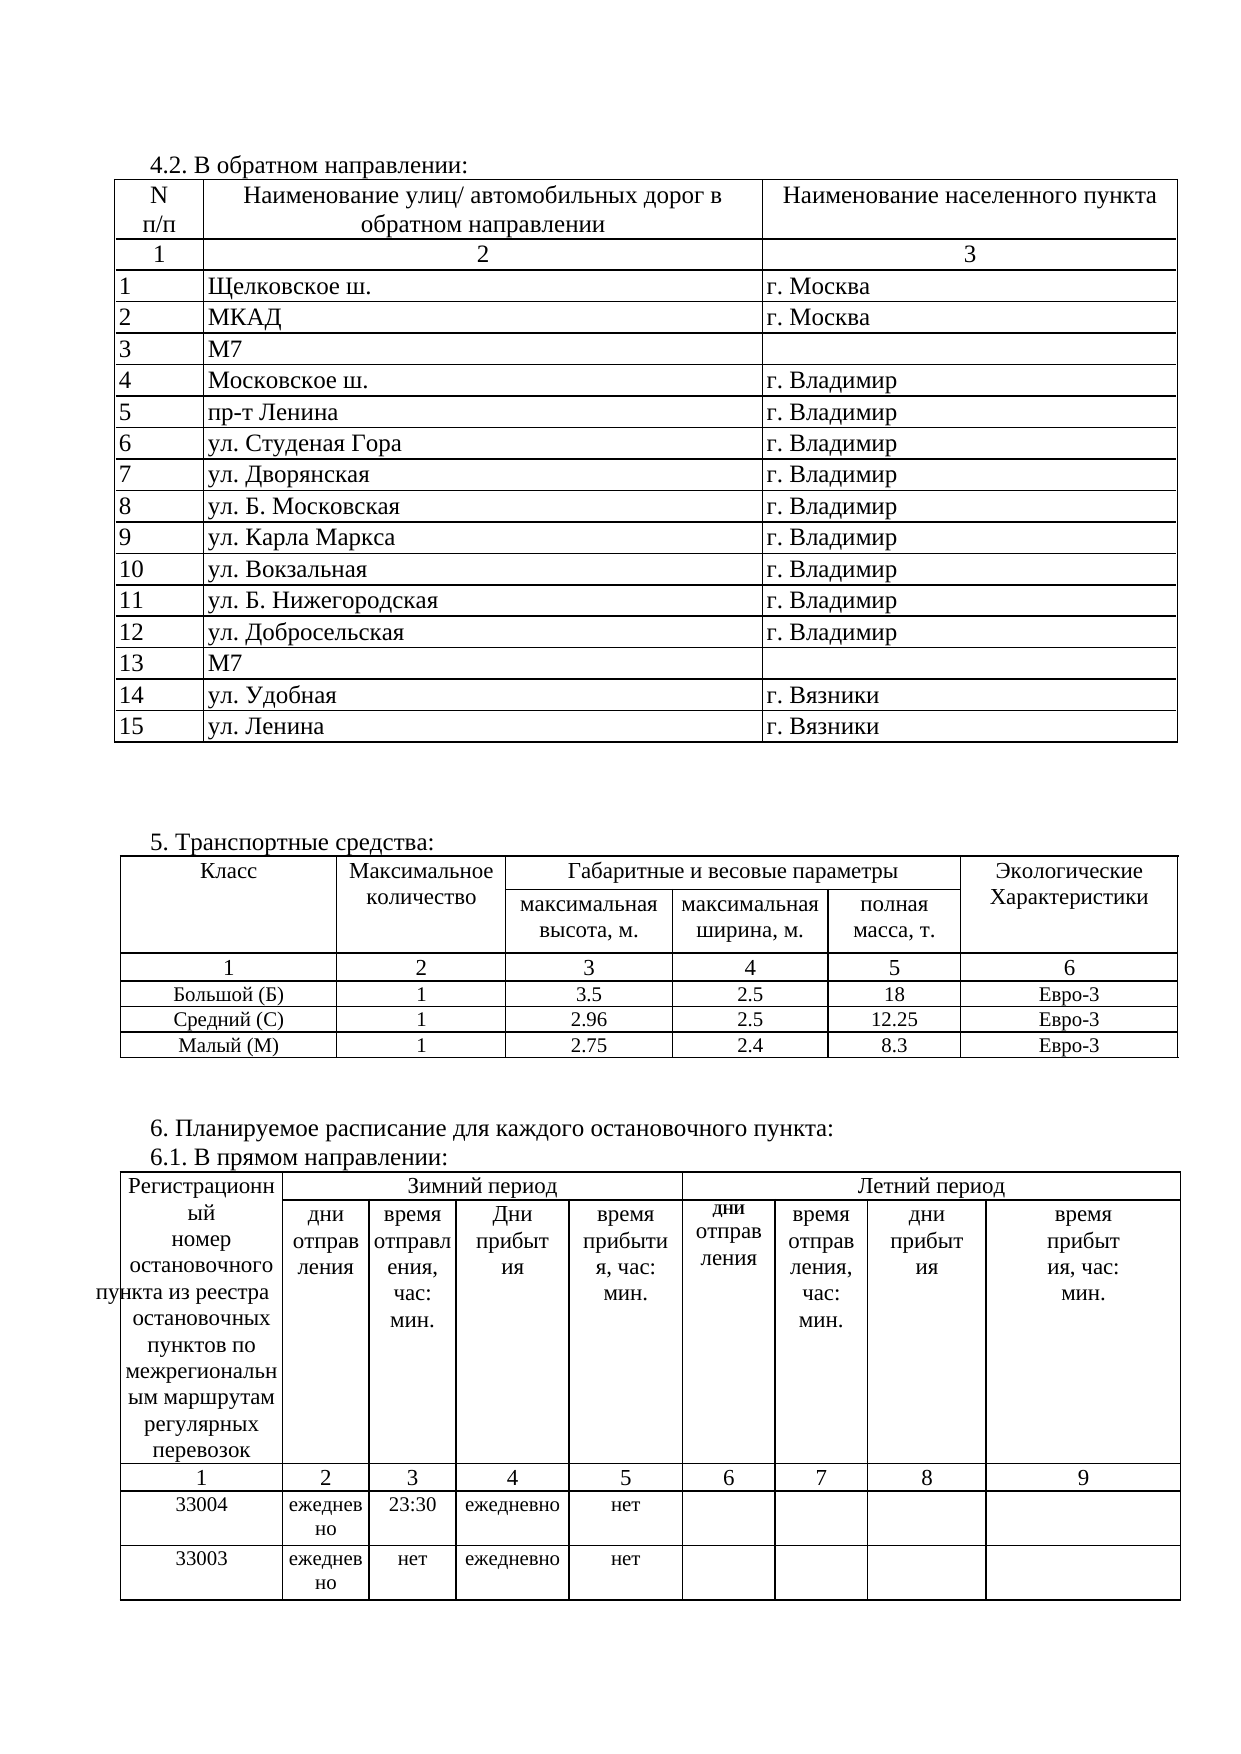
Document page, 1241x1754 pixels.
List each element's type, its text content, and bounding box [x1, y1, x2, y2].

table_cell 8.3 [829, 1033, 960, 1057]
table_header Класс [121, 857, 336, 952]
table_cell ежедневно [457, 1492, 568, 1545]
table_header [121, 1173, 282, 1462]
table_cell 3 [763, 238, 1177, 269]
table_cell 4 [673, 954, 827, 980]
table_cell Малый (М) [121, 1033, 336, 1057]
table_cell нет [370, 1546, 455, 1599]
table_cell 3 [370, 1464, 455, 1490]
table_cell Щелковское ш. [204, 271, 762, 301]
table_cell ул. Б. Московская [204, 491, 762, 521]
table_cell 7 [115, 459, 203, 489]
table_cell ежедневно [283, 1492, 368, 1545]
table_cell 1 [121, 954, 336, 980]
table_cell г. Вязники [763, 678, 1177, 710]
table_cell [776, 1546, 867, 1599]
table_header N п/п [115, 180, 203, 238]
table_cell [683, 1546, 774, 1599]
table_cell 4 [115, 365, 203, 395]
table_cell 15 [115, 711, 203, 741]
table_cell 12 [115, 616, 203, 647]
text 6.1. В прямом направлении: [150, 1142, 1090, 1171]
table_cell 9 [987, 1464, 1180, 1490]
table_cell г. Владимир [763, 458, 1177, 489]
table_cell нет [570, 1492, 682, 1545]
table_cell М7 [204, 334, 762, 364]
table_cell ул. Студеная Гора [204, 428, 762, 458]
table_cell Евро-3 [961, 1007, 1177, 1031]
table_cell 33004 [121, 1492, 282, 1545]
table_cell 4 [457, 1464, 568, 1490]
table_cell максимальная ширина, м. [673, 890, 827, 952]
text 5. Транспортные средства: [150, 827, 1090, 855]
table_cell ежедневно [457, 1546, 568, 1599]
table_cell 2 [337, 954, 505, 980]
table_cell [987, 1492, 1180, 1545]
table_cell г. Владимир [763, 395, 1177, 427]
table_cell время прибыти я, час: мин. [570, 1201, 682, 1462]
table_header Габаритные и весовые параметры [506, 857, 960, 889]
table_cell Евро-3 [961, 1033, 1177, 1057]
table_cell максимальная высота, м. [506, 890, 672, 952]
table_cell 3 [115, 333, 203, 364]
table_header Наименование населенного пункта [763, 180, 1177, 238]
table_cell ул. Удобная [204, 680, 762, 710]
table_cell 1 [337, 1007, 505, 1031]
table_cell [987, 1546, 1180, 1599]
table_cell ул. Дворянская [204, 460, 762, 489]
table_cell 10 [115, 554, 203, 584]
table_cell 14 [115, 679, 203, 710]
table_cell 2 [204, 240, 762, 269]
table_header Экологические Характеристики [961, 857, 1177, 952]
table_cell 2 [283, 1464, 368, 1490]
table_cell [683, 1492, 774, 1545]
table_cell дни отправ ления [283, 1201, 368, 1462]
table_cell полная масса, т. [829, 890, 960, 952]
table_cell 6 [683, 1464, 774, 1490]
table_cell ул. Ленина [204, 711, 762, 741]
table_cell г. Москва [763, 269, 1177, 301]
table_header Зимний период [283, 1173, 682, 1199]
table_cell 6 [115, 428, 203, 458]
table_cell ул. Карла Маркса [204, 523, 762, 552]
table_cell ежедневно [283, 1546, 368, 1599]
table_cell 5 [570, 1464, 682, 1490]
table_cell 2.4 [673, 1033, 827, 1057]
table_cell г. Владимир [763, 615, 1177, 647]
table_cell время отправ ления, час: мин. [776, 1201, 867, 1462]
table_cell 8 [115, 491, 203, 521]
table_cell г. Владимир [763, 553, 1177, 584]
table_cell ул. Вокзальная [204, 554, 762, 584]
table_cell 5 [829, 954, 960, 980]
table_cell 2.75 [506, 1033, 672, 1057]
table_cell г. Владимир [763, 521, 1177, 552]
table_cell Средний (С) [121, 1007, 336, 1031]
table_cell ул. Добросельская [204, 617, 762, 647]
table_cell [763, 332, 1177, 364]
text 6. Планируемое расписание для каждого остановочного пункта: [150, 1113, 1090, 1142]
table_cell г. Москва [763, 301, 1177, 332]
table_cell 3 [506, 954, 672, 980]
table_cell 33003 [121, 1546, 282, 1599]
table_cell 9 [115, 522, 203, 552]
table_cell 2.96 [506, 1007, 672, 1031]
table_cell [763, 647, 1177, 678]
table_cell ул. Б. Нижегородская [204, 586, 762, 615]
table_cell г. Вязники [763, 710, 1177, 741]
table_cell 12.25 [829, 1007, 960, 1031]
table_cell время прибыт ия, час: мин. [987, 1201, 1180, 1462]
table_cell нет [570, 1546, 682, 1599]
table_cell 23:30 [370, 1492, 455, 1545]
table_cell г. Владимир [763, 427, 1177, 458]
table_cell 1 [337, 982, 505, 1006]
table_cell г. Владимир [763, 364, 1177, 395]
table_cell 1 [115, 270, 203, 301]
table_cell 11 [115, 585, 203, 615]
table_cell [776, 1492, 867, 1545]
table_cell [868, 1492, 985, 1545]
table_cell Евро-3 [961, 982, 1177, 1006]
table_cell 6 [961, 954, 1177, 980]
table_cell Московское ш. [204, 365, 762, 395]
table_cell 18 [829, 982, 960, 1006]
table_cell Большой (Б) [121, 982, 336, 1006]
table_cell МКАД [204, 302, 762, 332]
table_cell 8 [868, 1464, 985, 1490]
table_cell М7 [204, 648, 762, 678]
table_cell 1 [121, 1464, 282, 1490]
table_cell ДНИ отправ ления [683, 1201, 774, 1462]
text 4.2. В обратном направлении: [150, 150, 1090, 179]
table_cell 1 [337, 1033, 505, 1057]
table_cell 2.5 [673, 982, 827, 1006]
table_cell пр-т Ленина [204, 397, 762, 427]
table_cell 2.5 [673, 1007, 827, 1031]
table_cell [868, 1546, 985, 1599]
table_header Летний период [683, 1173, 1180, 1199]
table_cell 2 [115, 302, 203, 332]
table_cell 5 [115, 396, 203, 427]
table_header Наименование улиц/ автомобильных дорог в обратном направлении [204, 180, 762, 238]
table_cell Дни прибыт ия [457, 1201, 568, 1462]
table_cell 7 [776, 1464, 867, 1490]
table_cell 3.5 [506, 982, 672, 1006]
table_cell время отправл ения, час: мин. [370, 1201, 455, 1462]
table_cell дни прибыт ия [868, 1201, 985, 1462]
table_cell г. Владимир [763, 584, 1177, 615]
table_cell г. Владимир [763, 490, 1177, 521]
table_cell 1 [115, 239, 203, 269]
table_cell 13 [115, 648, 203, 678]
table_header Максимальное количество [337, 857, 505, 952]
